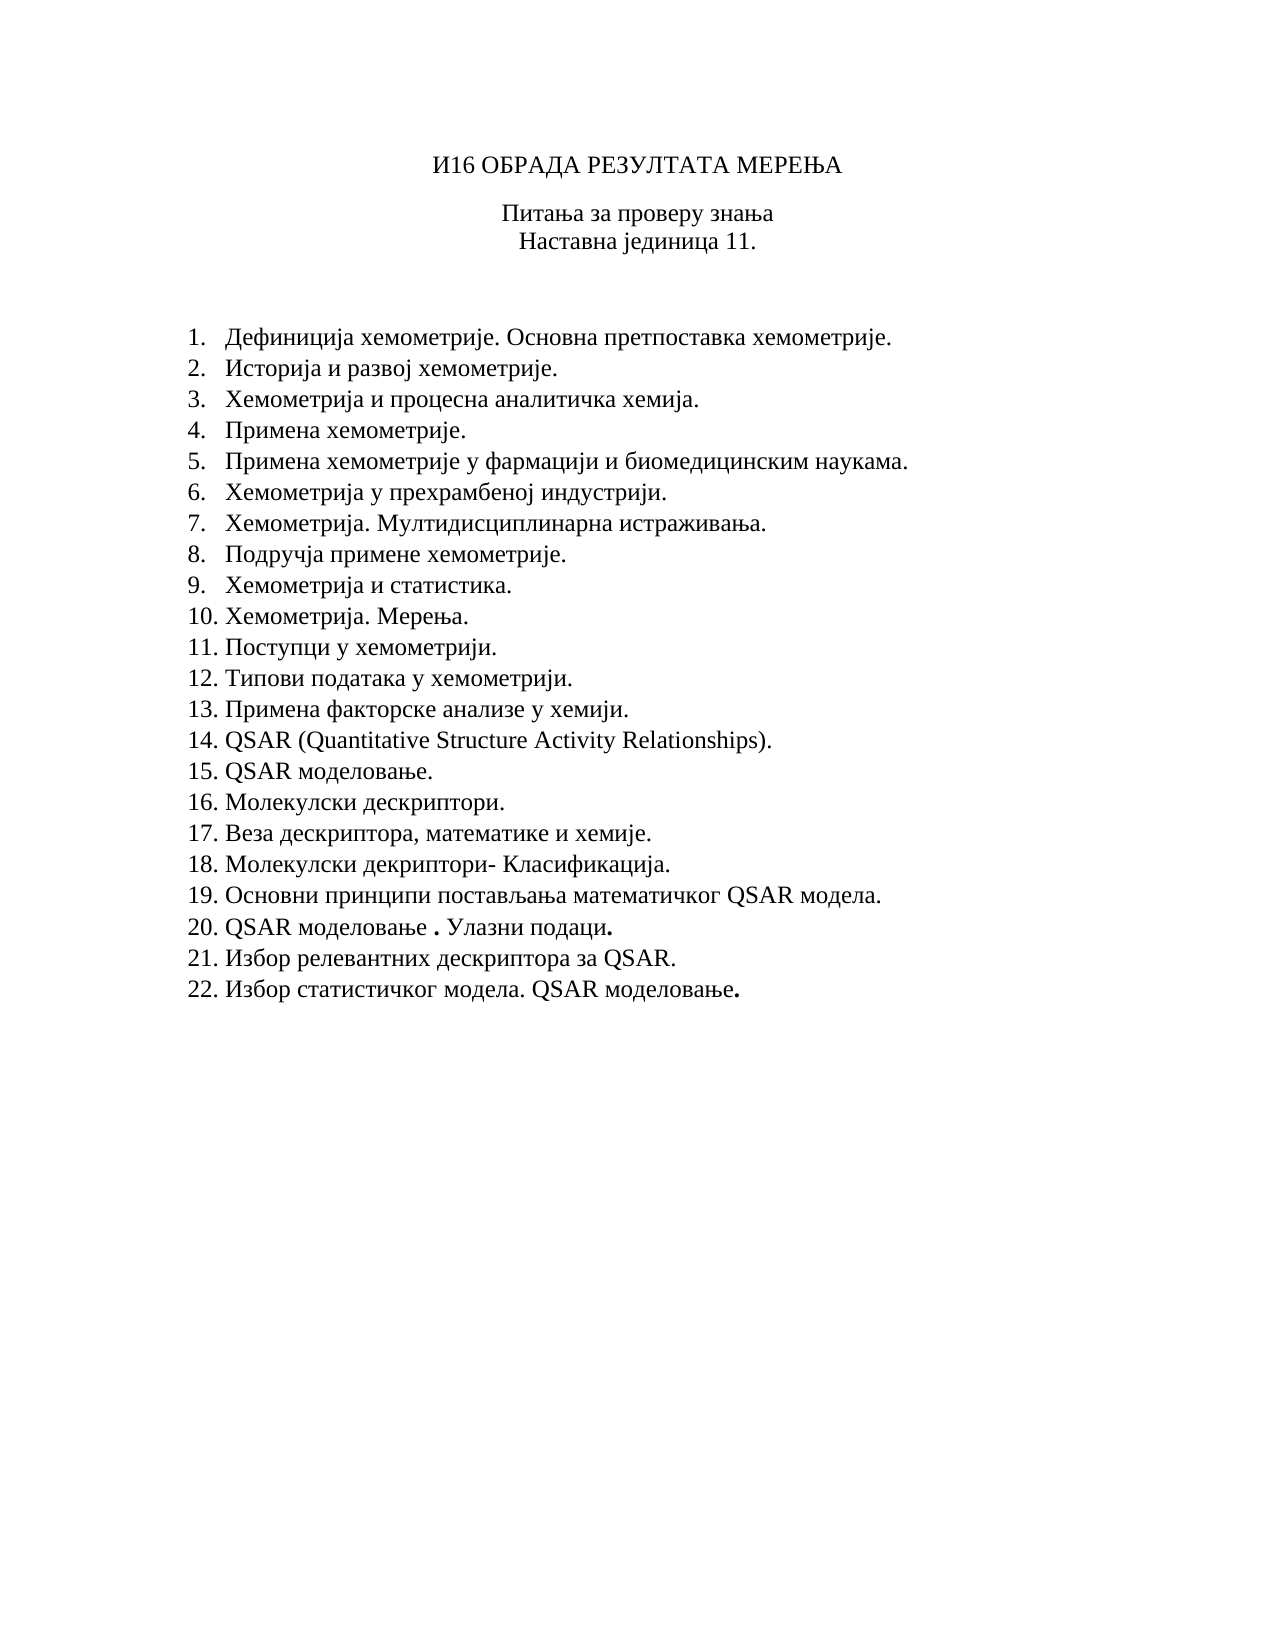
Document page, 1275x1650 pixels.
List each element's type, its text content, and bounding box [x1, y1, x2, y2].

list Хемометрија. Мултидисциплинарна истраживања. [187, 508, 1125, 537]
list Избор статистичког модела. QSAR моделовање. [187, 974, 1125, 1002]
list Молекулски декриптори- Класификација. [187, 849, 1125, 878]
list Поступци у хемометрији. [187, 632, 1125, 661]
list Хемометрија у прехрамбеној индустрији. [187, 477, 1125, 506]
list Веза дескриптора, математике и хемије. [187, 818, 1125, 847]
list Основни принципи постављања математичког QSAR модела. [187, 881, 1125, 909]
list Подручја примене хемометрије. [187, 539, 1125, 568]
list Хемометрија и процесна аналитичка хемија. [187, 384, 1125, 413]
list Типови података у хемометрији. [187, 663, 1125, 692]
list QSAR моделовање . Улазни подаци. [187, 912, 1125, 940]
list Примена факторске анализе у хемији. [187, 694, 1125, 723]
list Хемометрија. Мерења. [187, 601, 1125, 630]
list Избор релевантних дескриптора за QSAR. [187, 943, 1125, 971]
list Примена хемометрије у фармацији и биомедицинским наукама. [187, 446, 1125, 475]
text Наставна јединица 11. [150, 226, 1125, 255]
list Примена хемометрије. [187, 415, 1125, 444]
list QSAR моделовање. [187, 756, 1125, 785]
text Питања за проверу знања [150, 198, 1125, 226]
list Хемометрија и статистика. [187, 570, 1125, 599]
text И16 ОБРАДА РЕЗУЛТАТА МЕРЕЊА [150, 150, 1125, 179]
list Историја и развој хемометрије. [187, 353, 1125, 382]
list Молекулски дескриптори. [187, 787, 1125, 816]
list QSAR (Quantitative Structure Activity Relationships). [187, 725, 1125, 754]
list Дефиниција хемометрије. Основна претпоставка хемометрије. [187, 322, 1125, 351]
